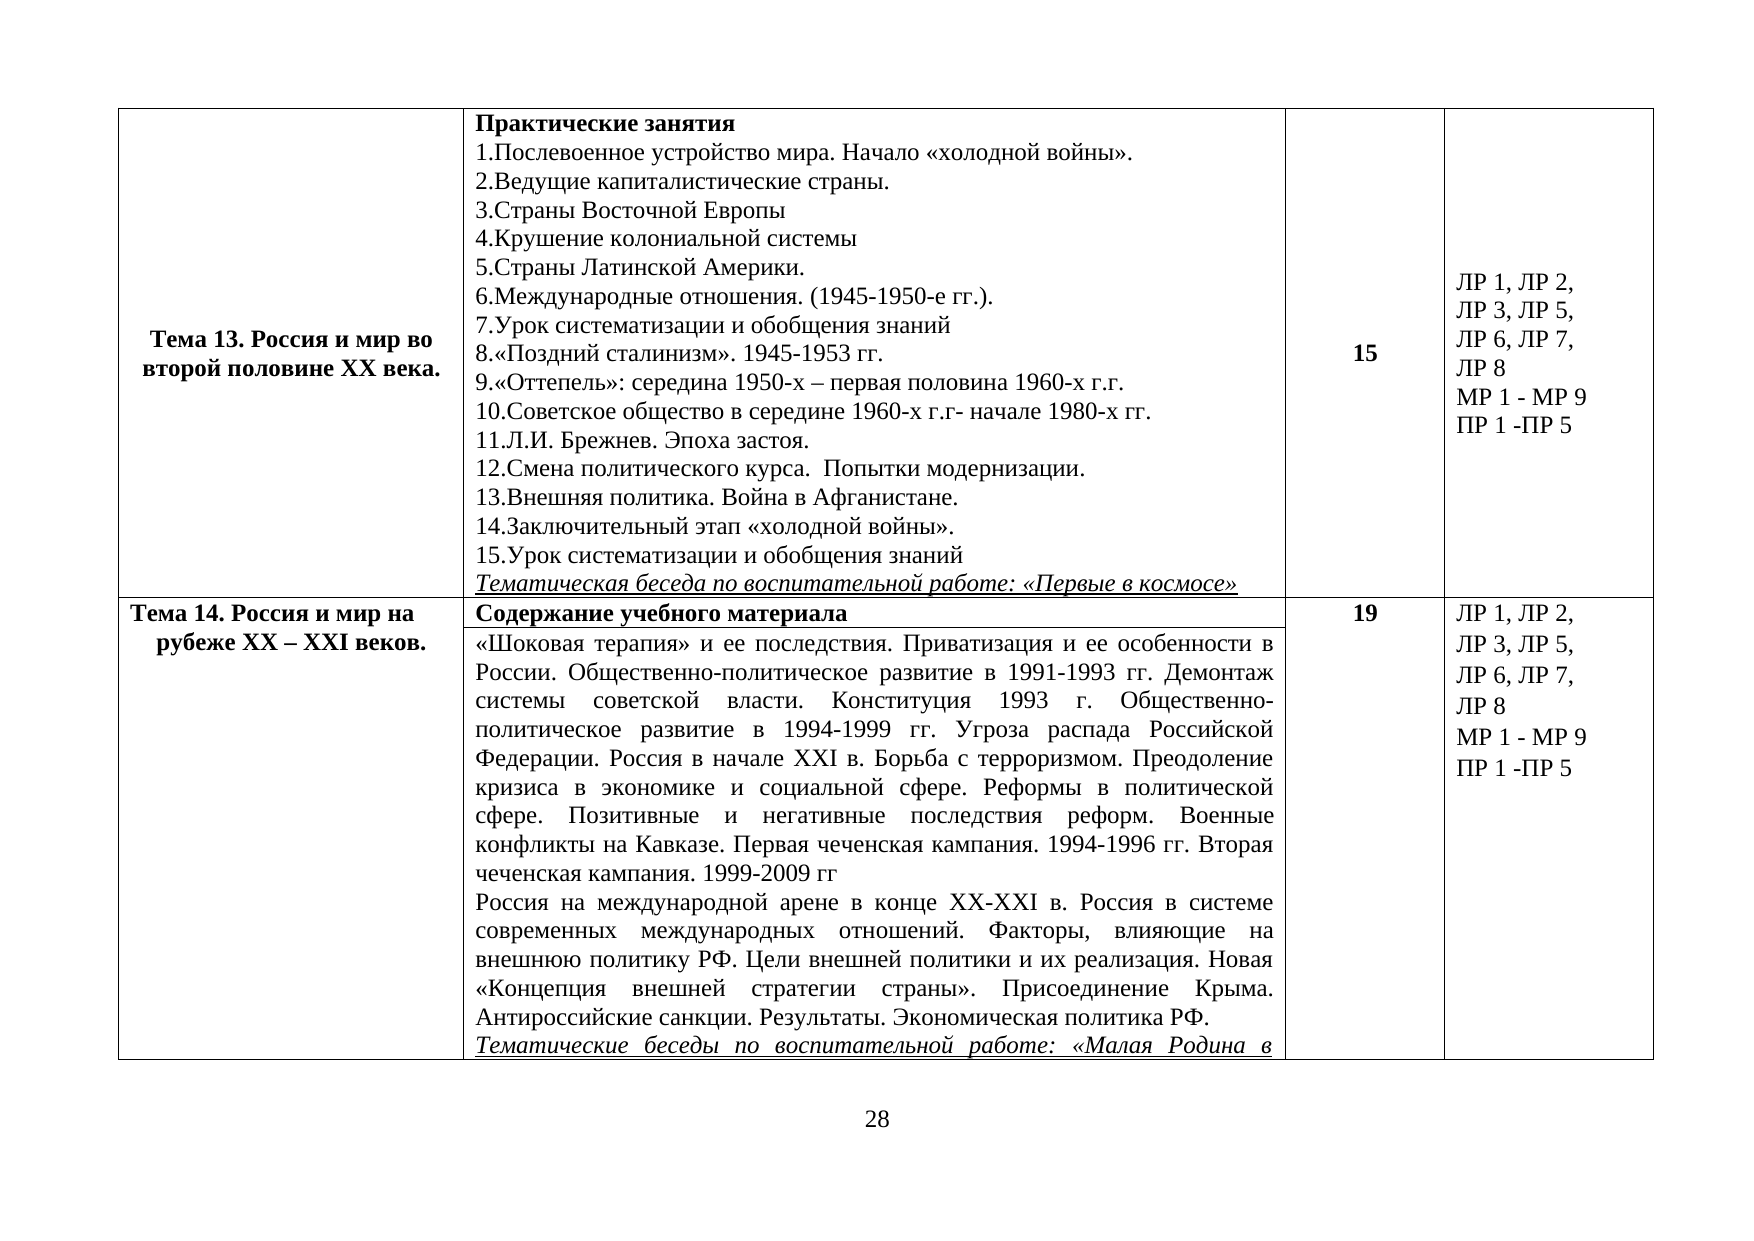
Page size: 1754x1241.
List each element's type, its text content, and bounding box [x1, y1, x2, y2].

table_cell ЛР 1, ЛР 2, ЛР 3, ЛР 5, ЛР 6, ЛР 7, ЛР 8 МР 1 - МР 9 ПР 1 -ПР 5 [1445, 109, 1653, 597]
table_cell Содержание учебного материала [464, 598, 1285, 627]
table_cell Тема 13. Россия и мир во второй половине ХХ века. [119, 109, 463, 597]
table_cell Практические занятия 1.Послевоенное устройство мира. Начало «холодной войны». 2.Ведущие капиталистические страны. 3.Страны Восточной Европы 4.Крушение колониальной системы 5.Страны Латинской Америки. 6.Международные отношения. (1945-1950-е гг.). 7.Урок систематизации и обобщения знаний 8.«Поздний сталинизм». 1945-1953 гг. 9.«Оттепель»: середина 1950-х – первая половина 1960-х г.г. 10.Советское общество в середине 1960-х г.г- начале 1980-х гг. 11.Л.И. Брежнев. Эпоха застоя. 12.Смена политического курса. Попытки модернизации. 13.Внешняя политика. Война в Афганистане. 14.Заключительный этап «холодной войны». 15.Урок систематизации и обобщения знаний Тематическая беседа по воспитательной работе: «Первые в космосе» [464, 109, 1285, 597]
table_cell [464, 628, 1285, 1059]
table_cell Тема 14. Россия и мир на рубеже XX – XXI веков. [119, 598, 463, 1059]
table_cell 19 [1286, 598, 1444, 1059]
table_cell 15 [1286, 109, 1444, 597]
table_cell ЛР 1, ЛР 2, ЛР 3, ЛР 5, ЛР 6, ЛР 7, ЛР 8 МР 1 - МР 9 ПР 1 -ПР 5 [1445, 598, 1653, 1059]
